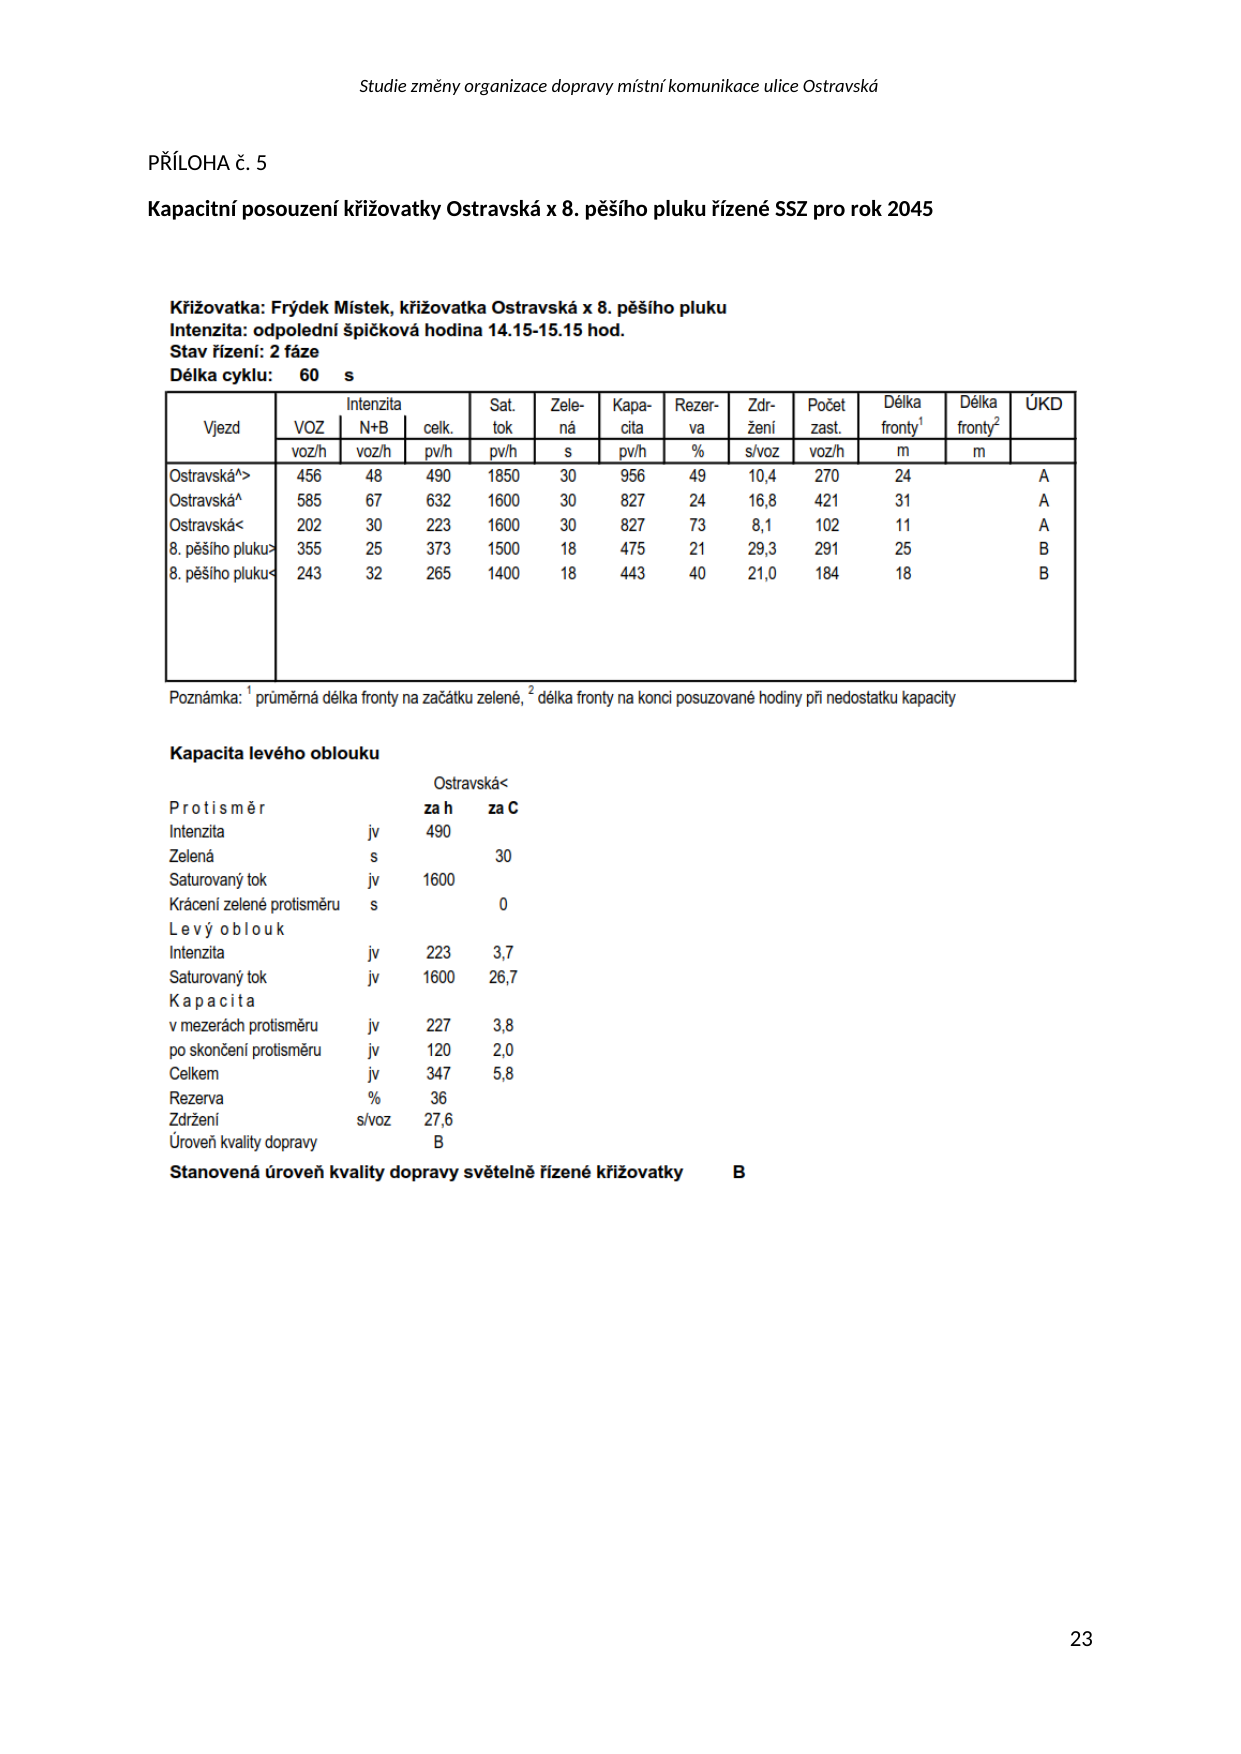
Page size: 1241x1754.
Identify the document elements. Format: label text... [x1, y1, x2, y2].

picture [147, 288, 1092, 1191]
text Kapacitní posouzení křižovatky Ostravská x 8. pěšího pluku řízené SSZ pro rok 2045 [148, 194, 1093, 222]
text PŘÍLOHA č. 5 [148, 148, 1093, 176]
